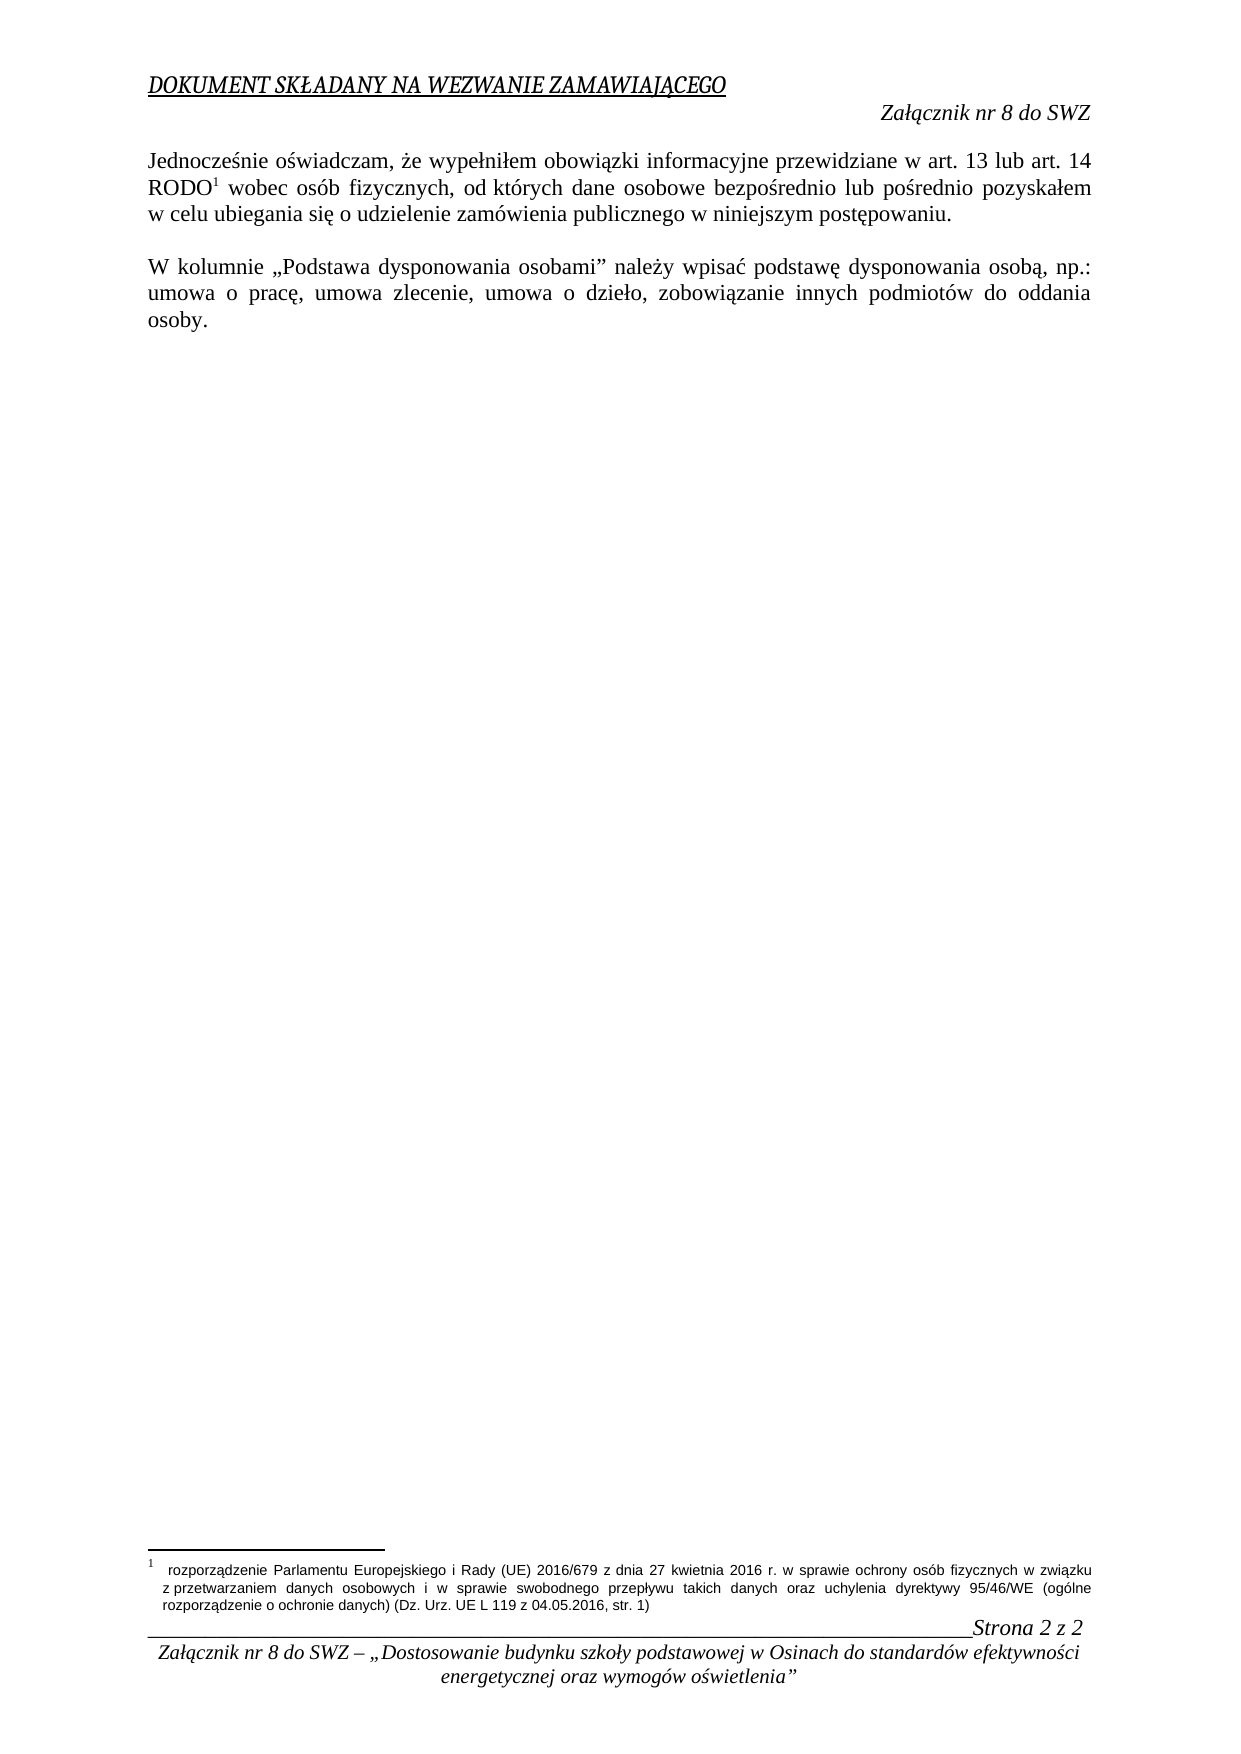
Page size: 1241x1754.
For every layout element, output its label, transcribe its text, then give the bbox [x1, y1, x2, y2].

text Jednocześnie oświadczam, że wypełniłem obowiązki informacyjne przewidziane w art. 13 lub art. 14 RODO wobec osób fizycznych, od których dane osobowe bezpośrednio lub pośrednio pozyskałem w celu ubiegania się o udzielenie zamówienia publicznego w niniejszym postępowaniu. [148, 148, 1093, 227]
text W kolumnie „Podstawa dysponowania osobami” należy wpisać podstawę dysponowania osobą, np.: umowa o pracę, umowa zlecenie, umowa o dzieło, zobowiązanie innych podmiotów do oddania osoby. [148, 253, 1093, 332]
